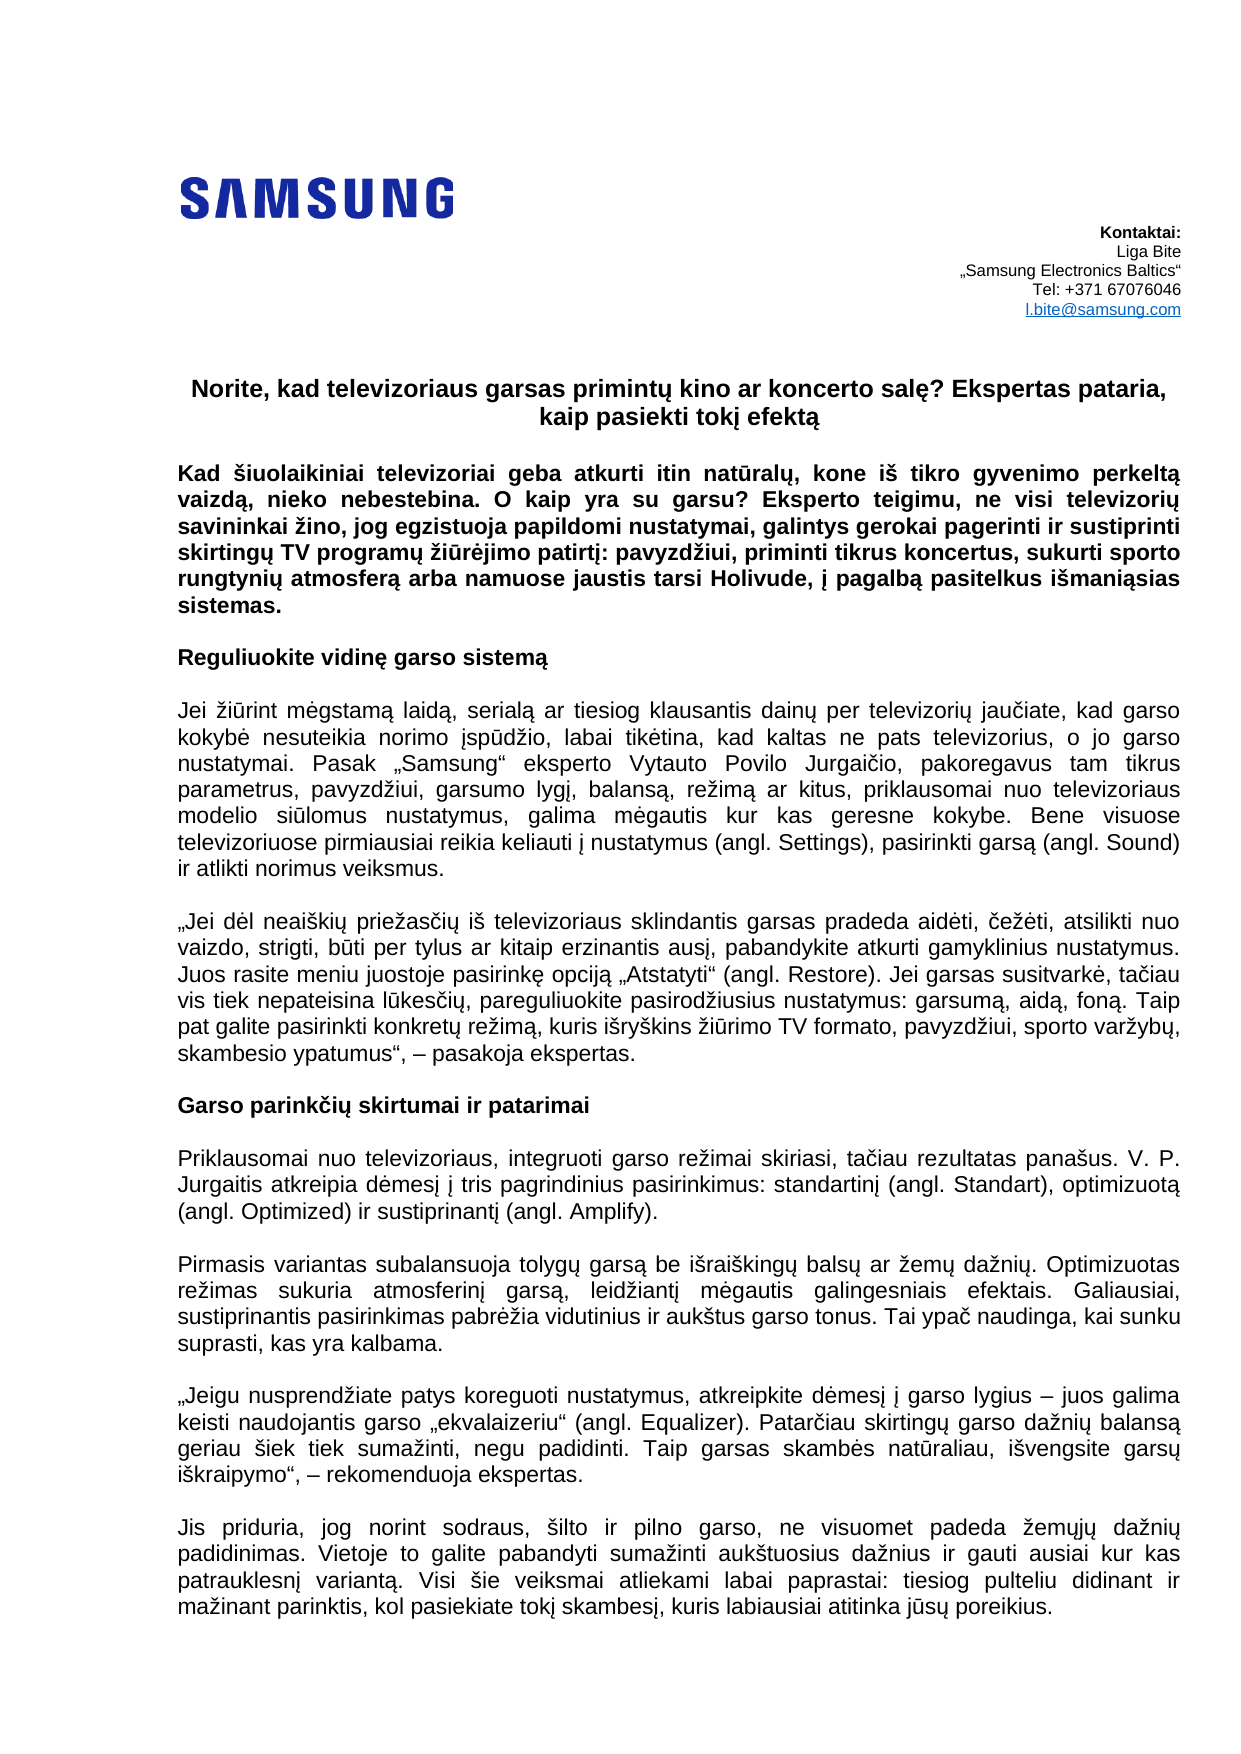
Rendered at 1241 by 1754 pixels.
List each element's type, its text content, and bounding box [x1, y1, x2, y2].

text „Jeigu nusprendžiate patys koreguoti nustatymus, atkreipkite dėmesį į garso lygius – juos galima keisti naudojantis garso „ekvalaizeriu“ (angl. Equalizer). Patarčiau skirtingų garso dažnių balansą geriau šiek tiek sumažinti, negu padidinti. Taip garsas skambės natūraliau, išvengsite garsų iškraipymo“, – rekomenduoja ekspertas. [177, 1382, 1181, 1488]
text Reguliuokite vidinę garso sistemą [177, 644, 1181, 671]
text Pirmasis variantas subalansuoja tolygų garsą be išraiškingų balsų ar žemų dažnių. Optimizuotas režimas sukuria atmosferinį garsą, leidžiantį mėgautis galingesniais efektais. Galiausiai, sustiprinantis pasirinkimas pabrėžia vidutinius ir aukštus garso tonus. Tai ypač naudinga, kai sunku suprasti, kas yra kalbama. [177, 1251, 1181, 1356]
text l.bite@samsung.com [177, 299, 1181, 318]
text Garso parinkčių skirtumai ir patarimai [177, 1092, 1181, 1119]
text Kad šiuolaikiniai televizoriai geba atkurti itin natūralų, kone iš tikro gyvenimo perkeltą vaizdą, nieko nebestebina. O kaip yra su garsu? Eksperto teigimu, ne visi televizorių savininkai žino, jog egzistuoja papildomi nustatymai, galintys gerokai pagerinti ir sustiprinti skirtingų TV programų žiūrėjimo patirtį: pavyzdžiui, priminti tikrus koncertus, sukurti sporto rungtynių atmosferą arba namuose jaustis tarsi Holivude, į pagalbą pasitelkus išmaniąsias sistemas. [177, 460, 1181, 618]
text Priklausomai nuo televizoriaus, integruoti garso režimai skiriasi, tačiau rezultatas panašus. V. P. Jurgaitis atkreipia dėmesį į tris pagrindinius pasirinkimus: standartinį (angl. Standart), optimizuotą (angl. Optimized) ir sustiprinantį (angl. Amplify). [177, 1145, 1181, 1224]
text Liga Bite [177, 242, 1181, 261]
text „Samsung Electronics Baltics“ [177, 261, 1181, 280]
text Tel: +371 67076046 [177, 280, 1181, 299]
text Jis priduria, jog norint sodraus, šilto ir pilno garso, ne visuomet padeda žemųjų dažnių padidinimas. Vietoje to galite pabandyti sumažinti aukštuosius dažnius ir gauti ausiai kur kas patrauklesnį variantą. Visi šie veiksmai atliekami labai paprastai: tiesiog pulteliu didinant ir mažinant parinktis, kol pasiekiate tokį skambesį, kuris labiausiai atitinka jūsų poreikius. [177, 1514, 1181, 1619]
picture [181, 177, 453, 219]
text Kontaktai: [177, 223, 1181, 242]
text „Jei dėl neaiškių priežasčių iš televizoriaus sklindantis garsas pradeda aidėti, čežėti, atsilikti nuo vaizdo, strigti, būti per tylus ar kitaip erzinantis ausį, pabandykite atkurti gamyklinius nustatymus. Juos rasite meniu juostoje pasirinkę opciją „Atstatyti“ (angl. Restore). Jei garsas susitvarkė, tačiau vis tiek nepateisina lūkesčių, pareguliuokite pasirodžiusius nustatymus: garsumą, aidą, foną. Taip pat galite pasirinkti konkretų režimą, kuris išryškins žiūrimo TV formato, pavyzdžiui, sporto varžybų, skambesio ypatumus“, – pasakoja ekspertas. [177, 908, 1181, 1066]
text Jei žiūrint mėgstamą laidą, serialą ar tiesiog klausantis dainų per televizorių jaučiate, kad garso kokybė nesuteikia norimo įspūdžio, labai tikėtina, kad kaltas ne pats televizorius, o jo garso nustatymai. Pasak „Samsung“ eksperto Vytauto Povilo Jurgaičio, pakoregavus tam tikrus parametrus, pavyzdžiui, garsumo lygį, balansą, režimą ar kitus, priklausomai nuo televizoriaus modelio siūlomus nustatymus, galima mėgautis kur kas geresne kokybe. Bene visuose televizoriuose pirmiausiai reikia keliauti į nustatymus (angl. Settings), pasirinkti garsą (angl. Sound) ir atlikti norimus veiksmus. [177, 697, 1181, 882]
text Norite, kad televizoriaus garsas primintų kino ar koncerto salę? Ekspertas pataria, kaip pasiekti tokį efektą [177, 374, 1181, 431]
